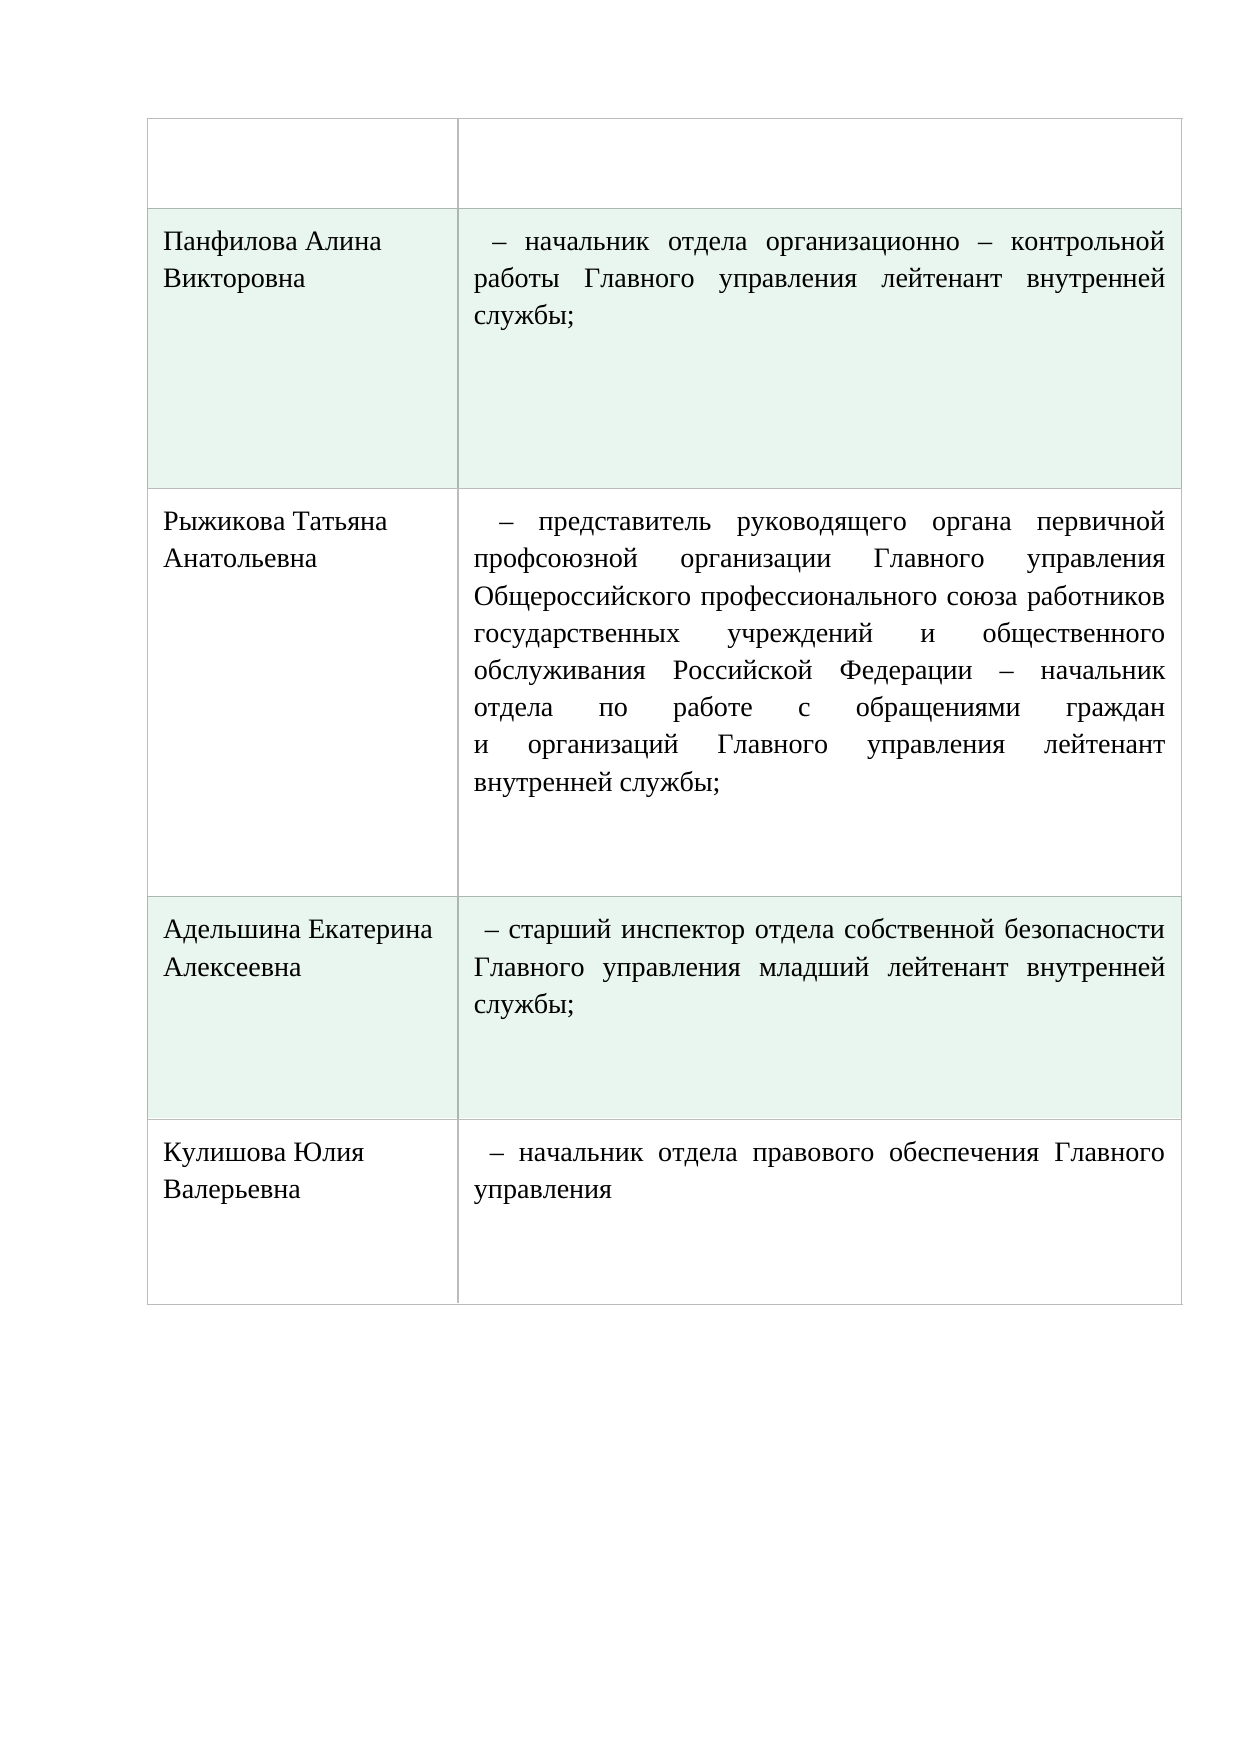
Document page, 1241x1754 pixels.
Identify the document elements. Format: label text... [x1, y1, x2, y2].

table_cell Панфилова Алина Викторовна [148, 209, 457, 488]
table_cell Рыжикова Татьяна Анатольевна [148, 489, 457, 896]
table_cell Адельшина Екатерина Алексеевна [148, 897, 457, 1118]
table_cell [148, 119, 457, 208]
table_cell – старший инспектор отдела собственной безопасности Главного управления младший лейтенант внутренней службы; [459, 897, 1181, 1118]
table_cell – начальник отдела правового обеспечения Главного управления [459, 1120, 1181, 1303]
table_cell Кулишова Юлия Валерьевна [148, 1120, 457, 1303]
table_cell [459, 119, 1181, 208]
table_cell – представитель руководящего органа первичной профсоюзной организации Главного управления Общероссийского профессионального союза работников государственных учреждений и общественного обслуживания Российской Федерации – начальник отдела по работе с обращениями граждан и организаций Главного управления лейтенант внутренней службы; [459, 489, 1181, 896]
table_cell – начальник отдела организационно – контрольной работы Главного управления лейтенант внутренней службы; [459, 209, 1181, 488]
